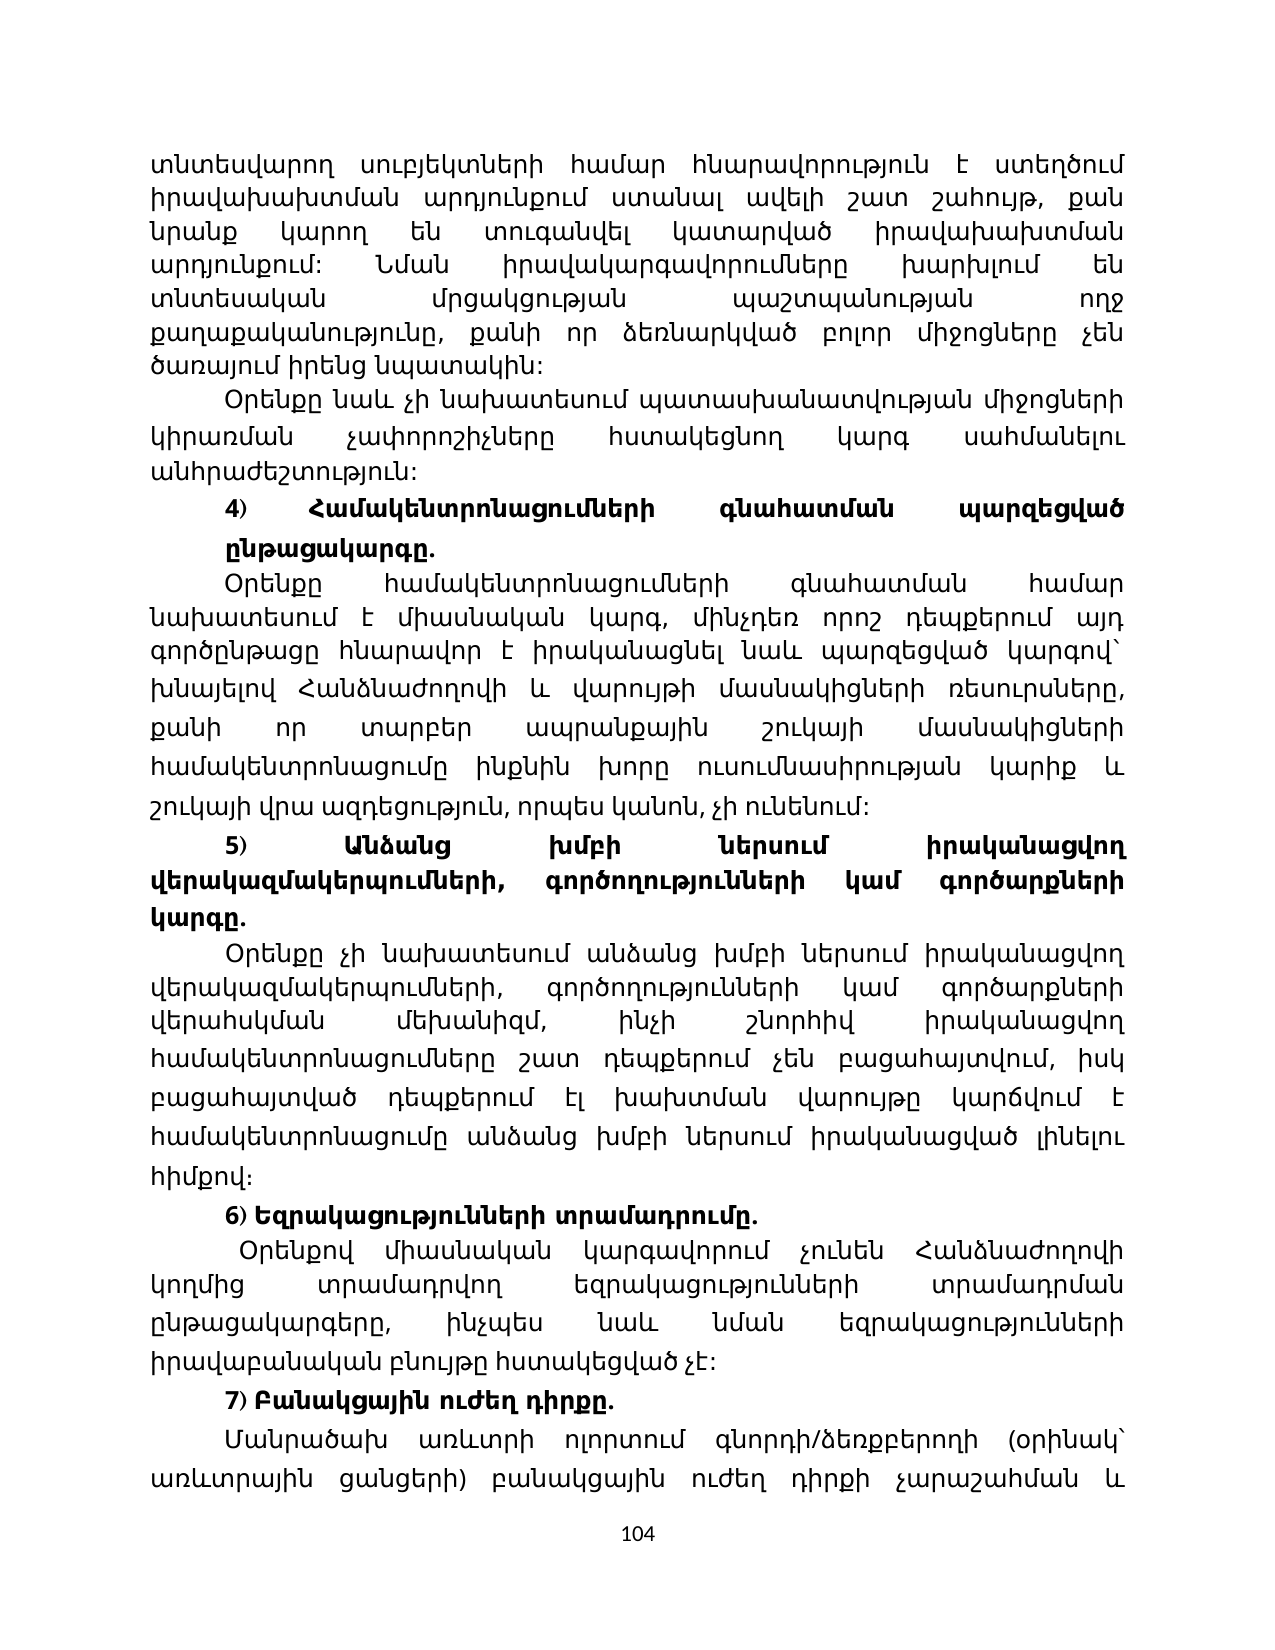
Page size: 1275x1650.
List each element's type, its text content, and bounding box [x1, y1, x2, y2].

text Օրենքով միասնական կարգավորում չունեն Հանձնաժողովի կողմից տրամադրվող եզրակացությունների տրամադրման ընթացակարգերը, ինչպես նաև նման եզրակացությունների իրավաբանական բնույթը հստակեցված չէ: [150, 1236, 1125, 1377]
list 7 Բանակցային ուժեղ դիրքը. [225, 1383, 1125, 1417]
list Օրենքը չի նախատեսում անձանց խմբի ներսում իրականացվող վերակազմակերպումների, գործողությունների կամ գործարքների վերահսկման մեխանիզմ, ինչի շնորհիվ իրականացվող համակենտրոնացումները շատ դեպքերում չեն բացահայտվում, իսկ բացահայտված դեպքերում էլ խախտման վարույթը կարճվում է համակենտրոնացումը անձանց խմբի ներսում իրականացված լինելու հիմքով։ [150, 939, 1125, 1192]
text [150, 150, 1125, 380]
list 4 Համակենտրոնացումների գնահատման պարզեցված ընթացակարգը. [225, 491, 1125, 564]
text Օրենքը համակենտրոնացումների գնահատման համար նախատեսում է միասնական կարգ, մինչդեռ որոշ դեպքերում այդ գործընթացը հնարավոր է իրականացնել նաև պարզեցված կարգով` խնայելով Հանձնաժողովի և վարույթի մասնակիցների ռեսուրսները, քանի որ տարբեր ապրանքային շուկայի մասնակիցների համակենտրոնացումը ինքնին խորը ուսումնասիրության կարիք և շուկայի վրա ազդեցություն, որպես կանոն, չի ունենում: [150, 569, 1125, 822]
text Օրենքը նաև չի նախատեսում պատասխանատվության միջոցների կիրառման չափորոշիչները հստակեցնող կարգ սահմանելու անհրաժեշտություն: [150, 385, 1125, 487]
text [150, 1422, 1125, 1495]
list 6 Եզրակացությունների տրամադրումը. [225, 1197, 1125, 1231]
list 5 Անձանց խմբի ներսում իրականացվող վերակազմակերպումների, գործողությունների կամ գործարքների կարգը. [150, 827, 1125, 934]
